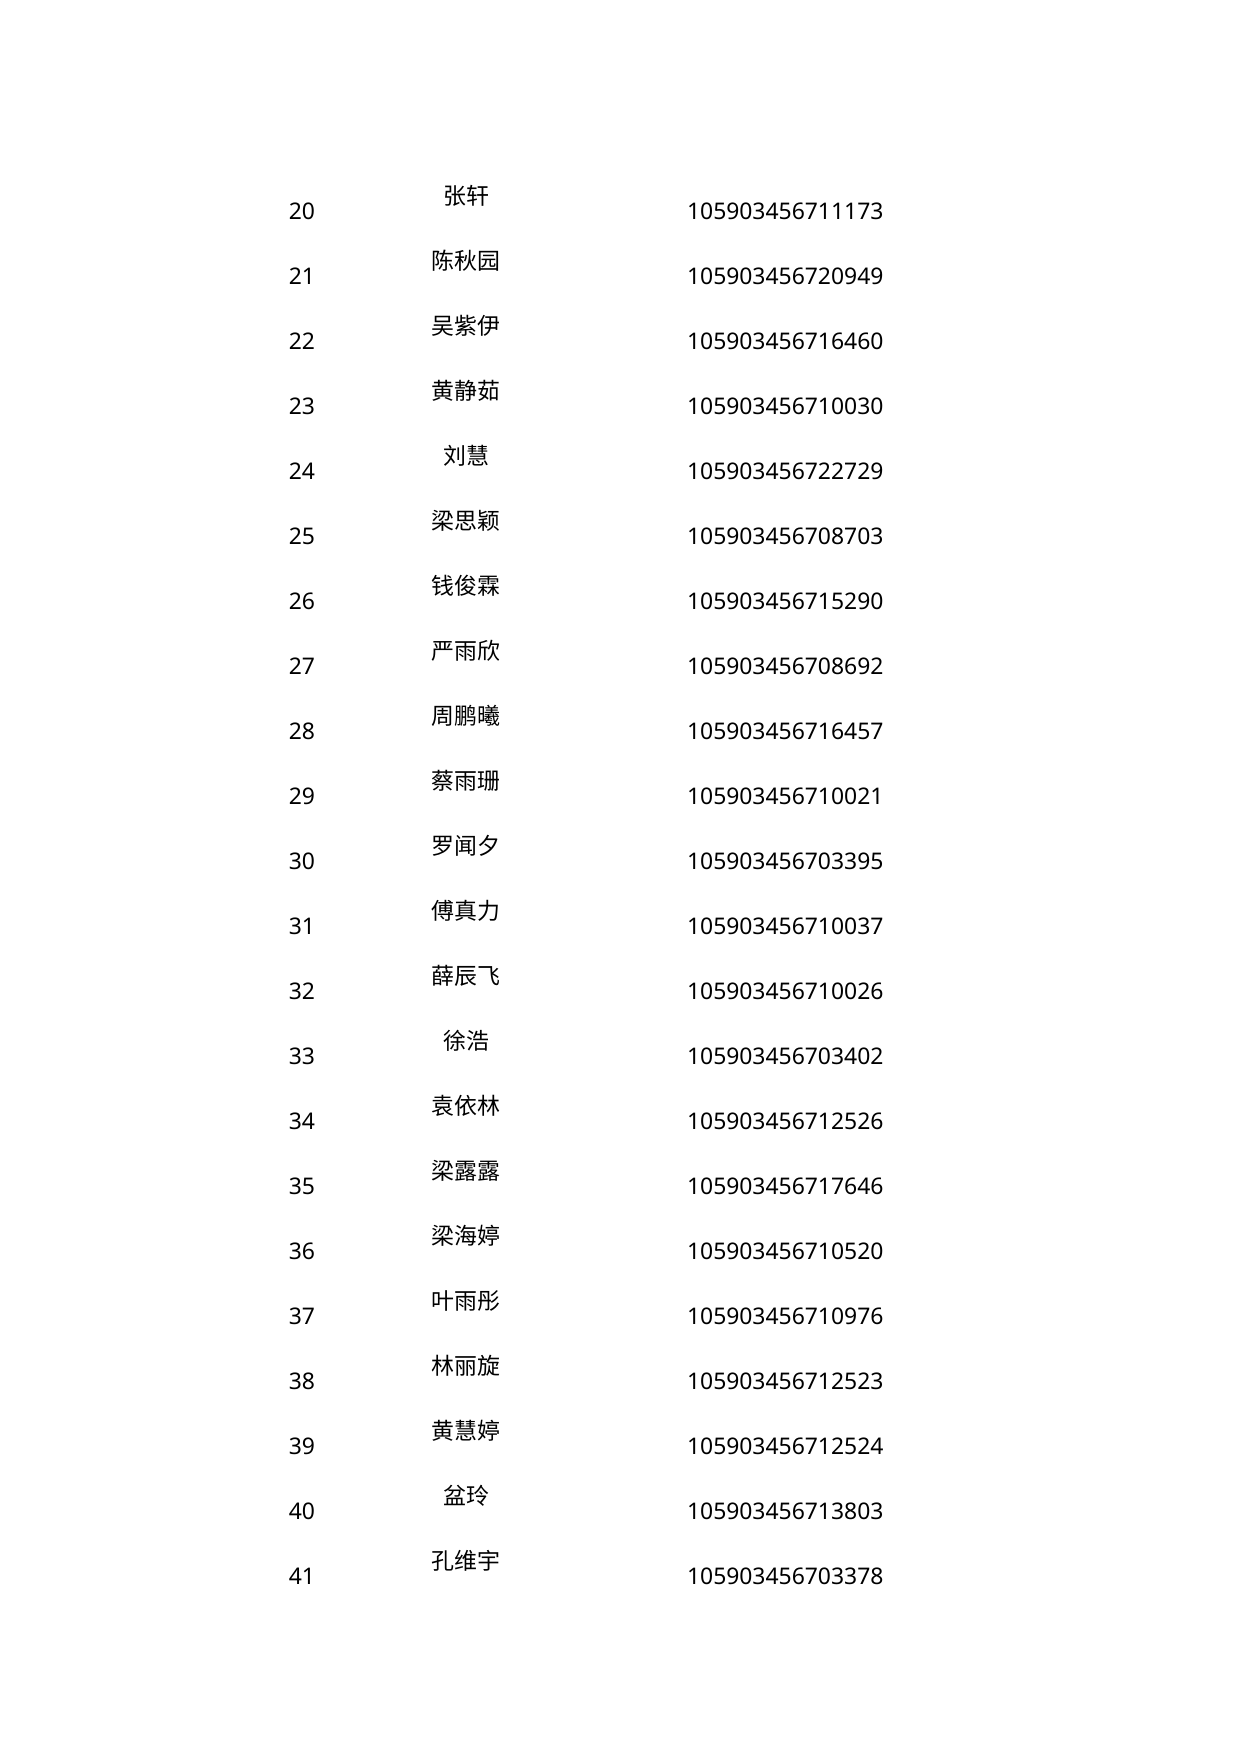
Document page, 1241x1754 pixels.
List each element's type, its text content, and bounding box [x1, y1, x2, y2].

table_cell 罗闻夕 [358, 812, 574, 877]
table_cell 41 [246, 1527, 358, 1592]
table_cell 蔡雨珊 [358, 747, 574, 812]
table_cell 105903456710030 [574, 357, 996, 422]
table_cell 105903456712526 [574, 1072, 996, 1137]
table_cell 31 [246, 877, 358, 942]
table_cell 105903456717646 [574, 1137, 996, 1202]
table_cell 严雨欣 [358, 617, 574, 682]
table_cell 徐浩 [358, 1007, 574, 1072]
table_cell 105903456722729 [574, 422, 996, 487]
table_cell 105903456708703 [574, 487, 996, 552]
table_cell 30 [246, 812, 358, 877]
table_cell 105903456703395 [574, 812, 996, 877]
table_cell 105903456703402 [574, 1007, 996, 1072]
table_cell 刘慧 [358, 422, 574, 487]
table_cell 林丽旋 [358, 1332, 574, 1397]
table_cell 24 [246, 422, 358, 487]
table_cell 38 [246, 1332, 358, 1397]
table_cell 薛辰飞 [358, 942, 574, 1007]
table_cell 105903456710976 [574, 1267, 996, 1332]
table_cell 34 [246, 1072, 358, 1137]
table_cell 梁思颖 [358, 487, 574, 552]
table_cell 傅真力 [358, 877, 574, 942]
table_cell 105903456708692 [574, 617, 996, 682]
table_cell 梁露露 [358, 1137, 574, 1202]
table_cell 105903456710520 [574, 1202, 996, 1267]
table_cell 33 [246, 1007, 358, 1072]
table_cell 105903456713803 [574, 1462, 996, 1527]
table_cell 张轩 [358, 162, 574, 227]
table_cell 28 [246, 682, 358, 747]
table_cell 孔维宇 [358, 1527, 574, 1592]
table_cell 105903456716460 [574, 292, 996, 357]
table_cell 陈秋园 [358, 227, 574, 292]
table_cell 23 [246, 357, 358, 422]
table_cell 叶雨彤 [358, 1267, 574, 1332]
table_cell 盆玲 [358, 1462, 574, 1527]
table_cell 36 [246, 1202, 358, 1267]
table_cell 105903456720949 [574, 227, 996, 292]
table_cell 钱俊霖 [358, 552, 574, 617]
table_cell 35 [246, 1137, 358, 1202]
table_cell 25 [246, 487, 358, 552]
table_cell 梁海婷 [358, 1202, 574, 1267]
table_cell 105903456710037 [574, 877, 996, 942]
table_cell 吴紫伊 [358, 292, 574, 357]
table_cell 105903456712524 [574, 1397, 996, 1462]
table_cell 袁依林 [358, 1072, 574, 1137]
table_cell 21 [246, 227, 358, 292]
table_cell 105903456710021 [574, 747, 996, 812]
table_cell 105903456716457 [574, 682, 996, 747]
table_cell 105903456703378 [574, 1527, 996, 1592]
table_cell 27 [246, 617, 358, 682]
table_cell 105903456710026 [574, 942, 996, 1007]
table_cell 周鹏曦 [358, 682, 574, 747]
table_cell 39 [246, 1397, 358, 1462]
table_cell 29 [246, 747, 358, 812]
table_cell 黄慧婷 [358, 1397, 574, 1462]
table_cell 105903456715290 [574, 552, 996, 617]
table_cell 26 [246, 552, 358, 617]
table_cell 黄静茹 [358, 357, 574, 422]
table_cell 37 [246, 1267, 358, 1332]
table_cell 105903456711173 [574, 162, 996, 227]
table_cell 105903456712523 [574, 1332, 996, 1397]
table_cell 22 [246, 292, 358, 357]
table_cell 32 [246, 942, 358, 1007]
table_cell 20 [246, 162, 358, 227]
table_cell 40 [246, 1462, 358, 1527]
